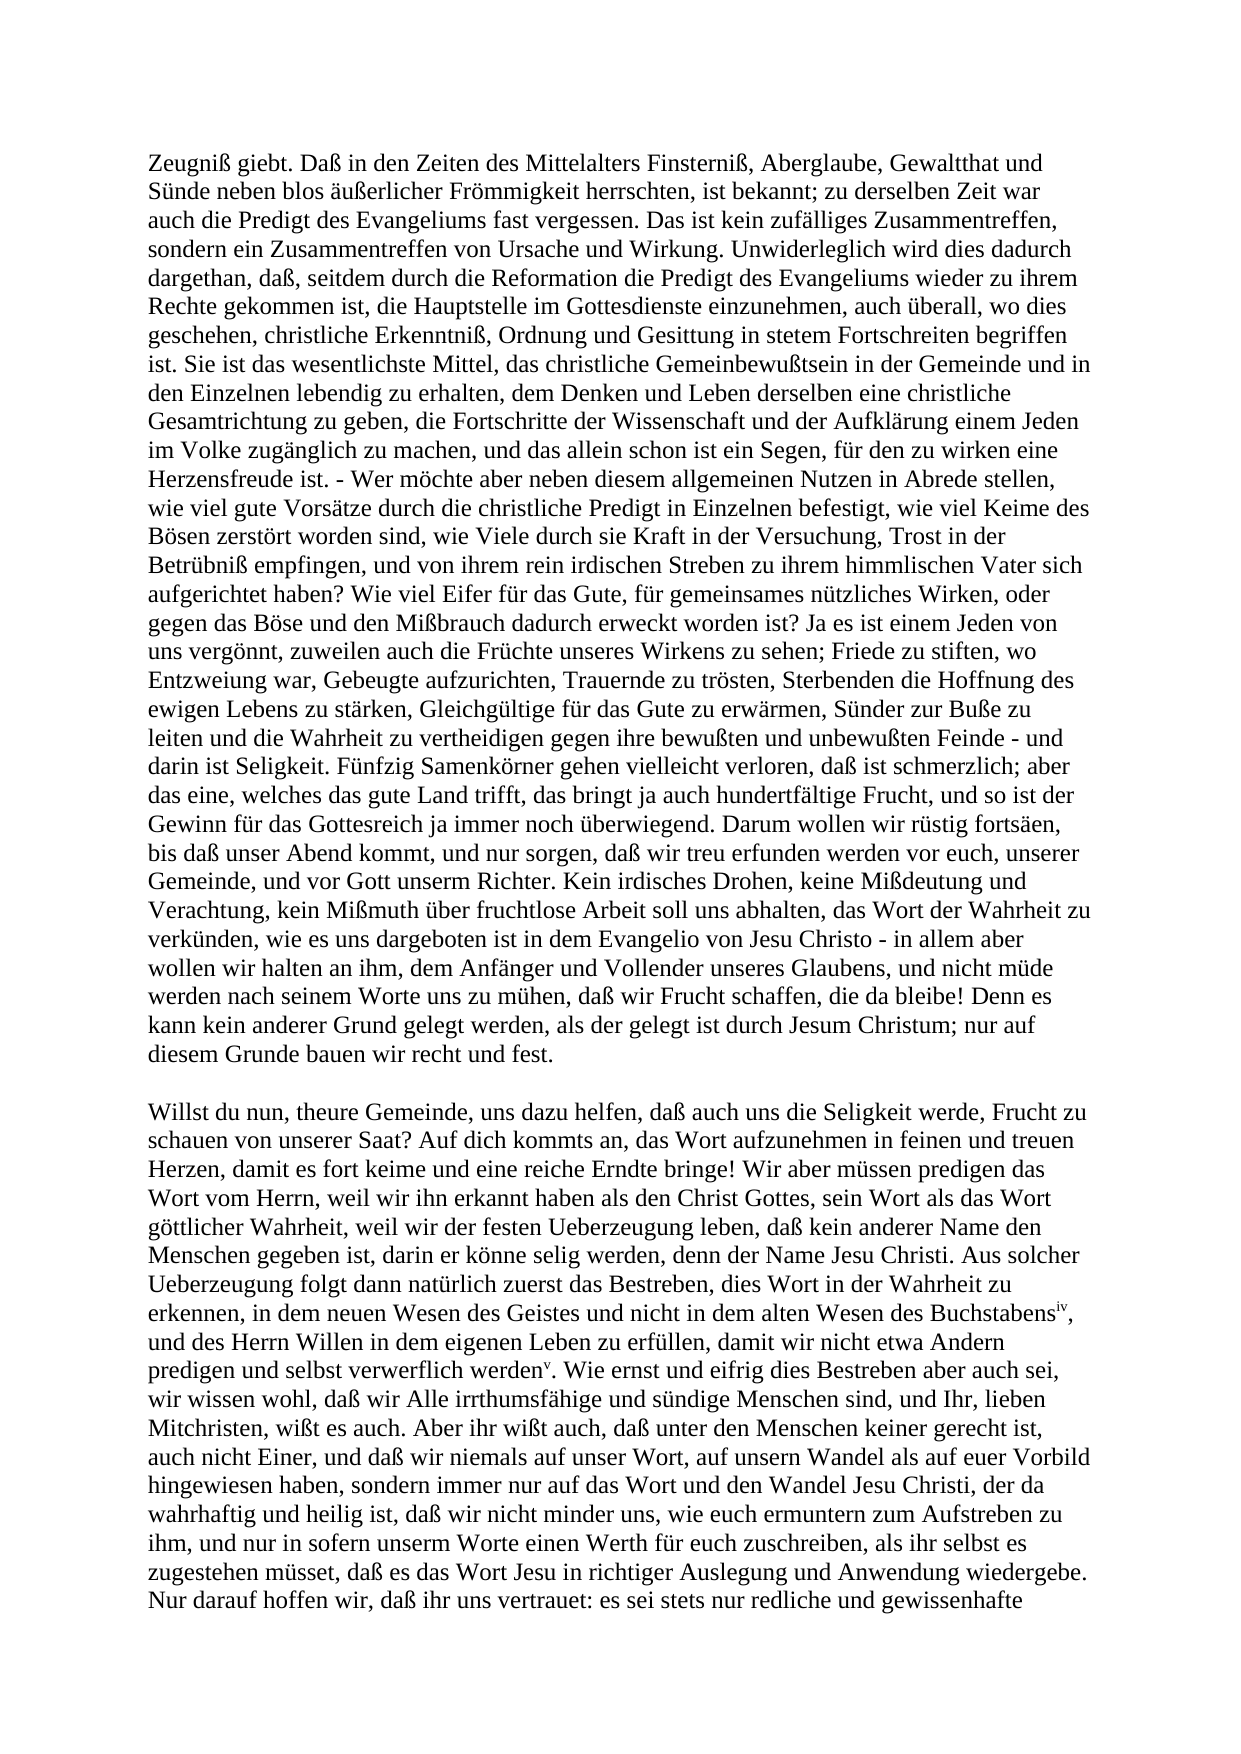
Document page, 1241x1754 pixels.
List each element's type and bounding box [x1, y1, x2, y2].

text [148, 148, 1093, 1068]
text [148, 1097, 1093, 1614]
